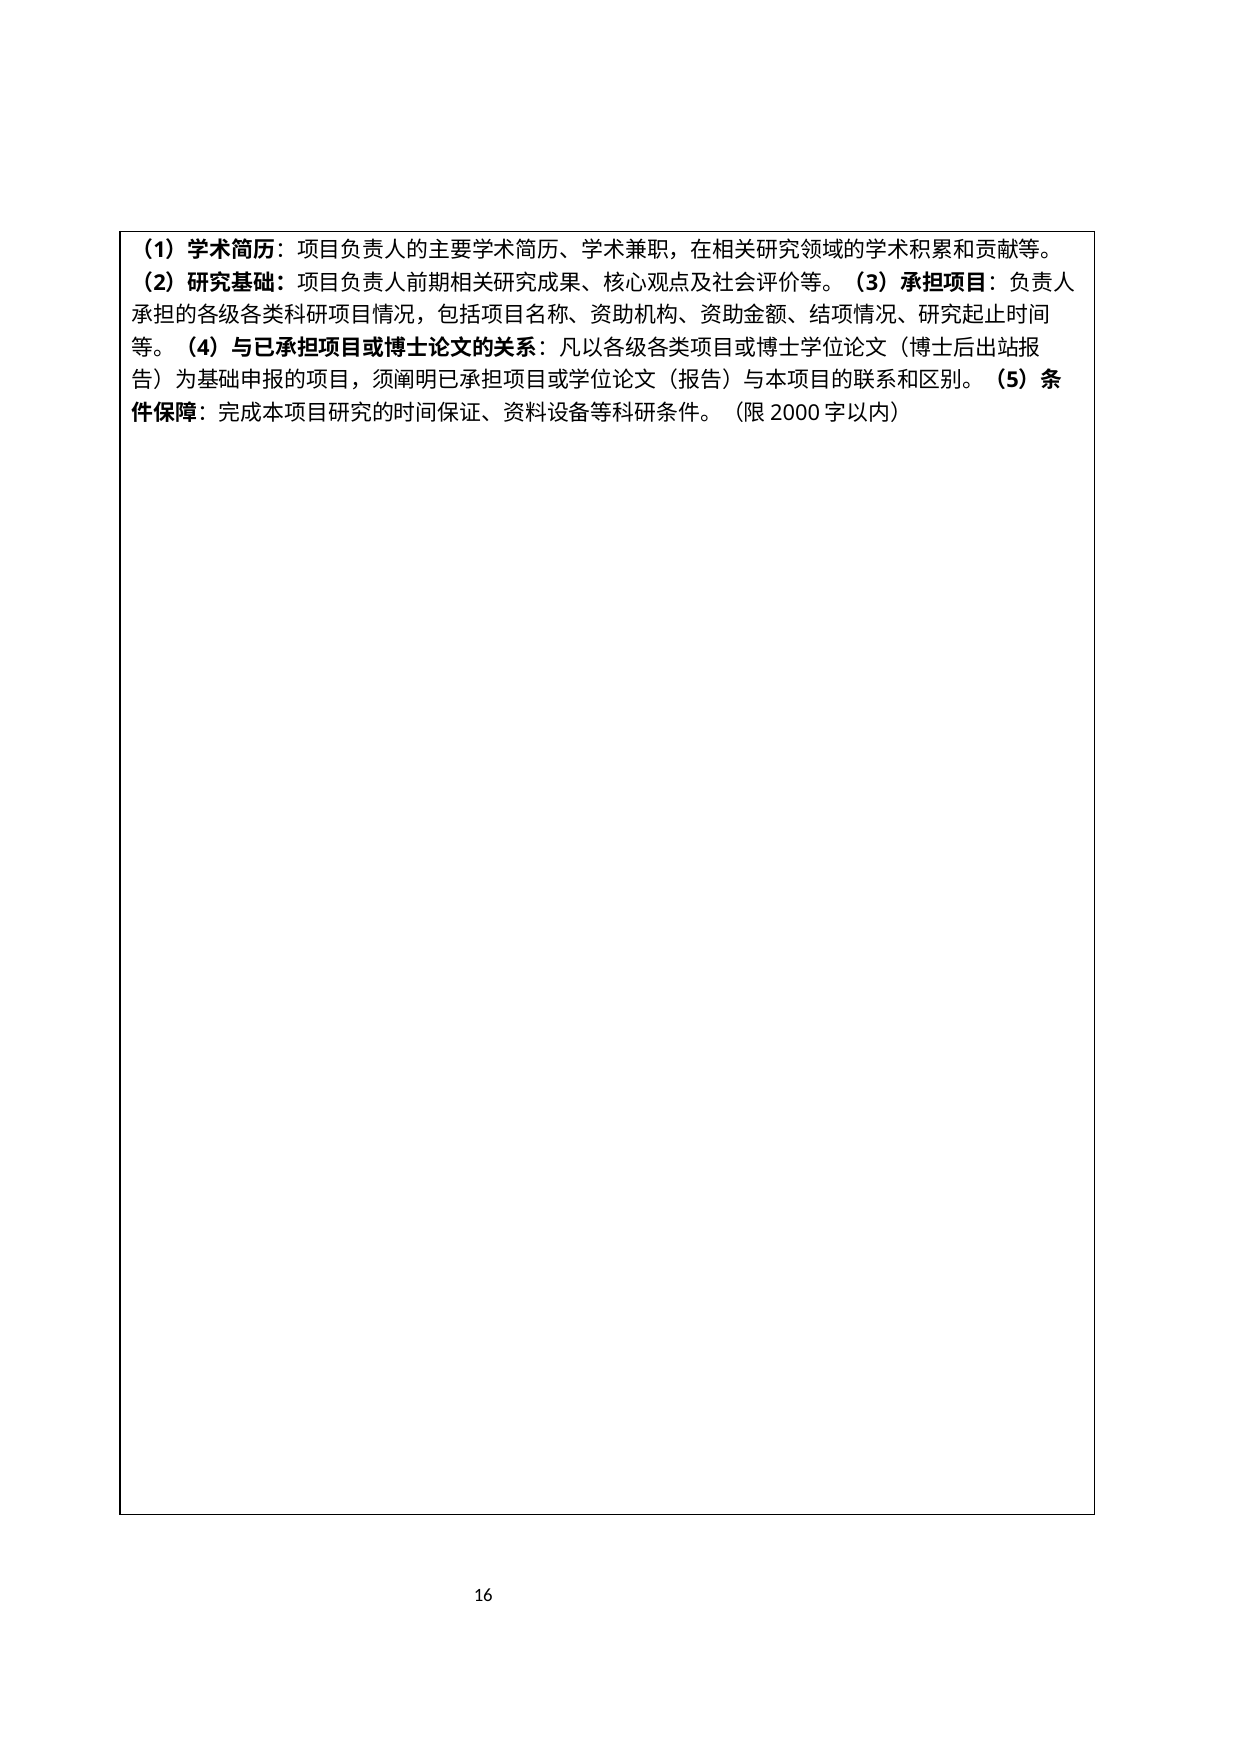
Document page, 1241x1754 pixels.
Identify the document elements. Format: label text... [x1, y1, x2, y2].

table_header （1）学术简历：项目负责人的主要学术简历、学术兼职，在相关研究领域的学术积累和贡献等。（2）研究基础：项目负责人前期相关研究成果、核心观点及社会评价等。（3）承担项目：负责人承担的各级各类科研项目情况，包括项目名称、资助机构、资助金额、结项情况、研究起止时间等。（4）与已承担项目或博士论文的关系：凡以各级各类项目或博士学位论文（博士后出站报告）为基础申报的项目，须阐明已承担项目或学位论文（报告）与本项目的联系和区别。（5）条件保障：完成本项目研究的时间保证、资料设备等科研条件。（限2000字以内） [121, 232, 1094, 1514]
